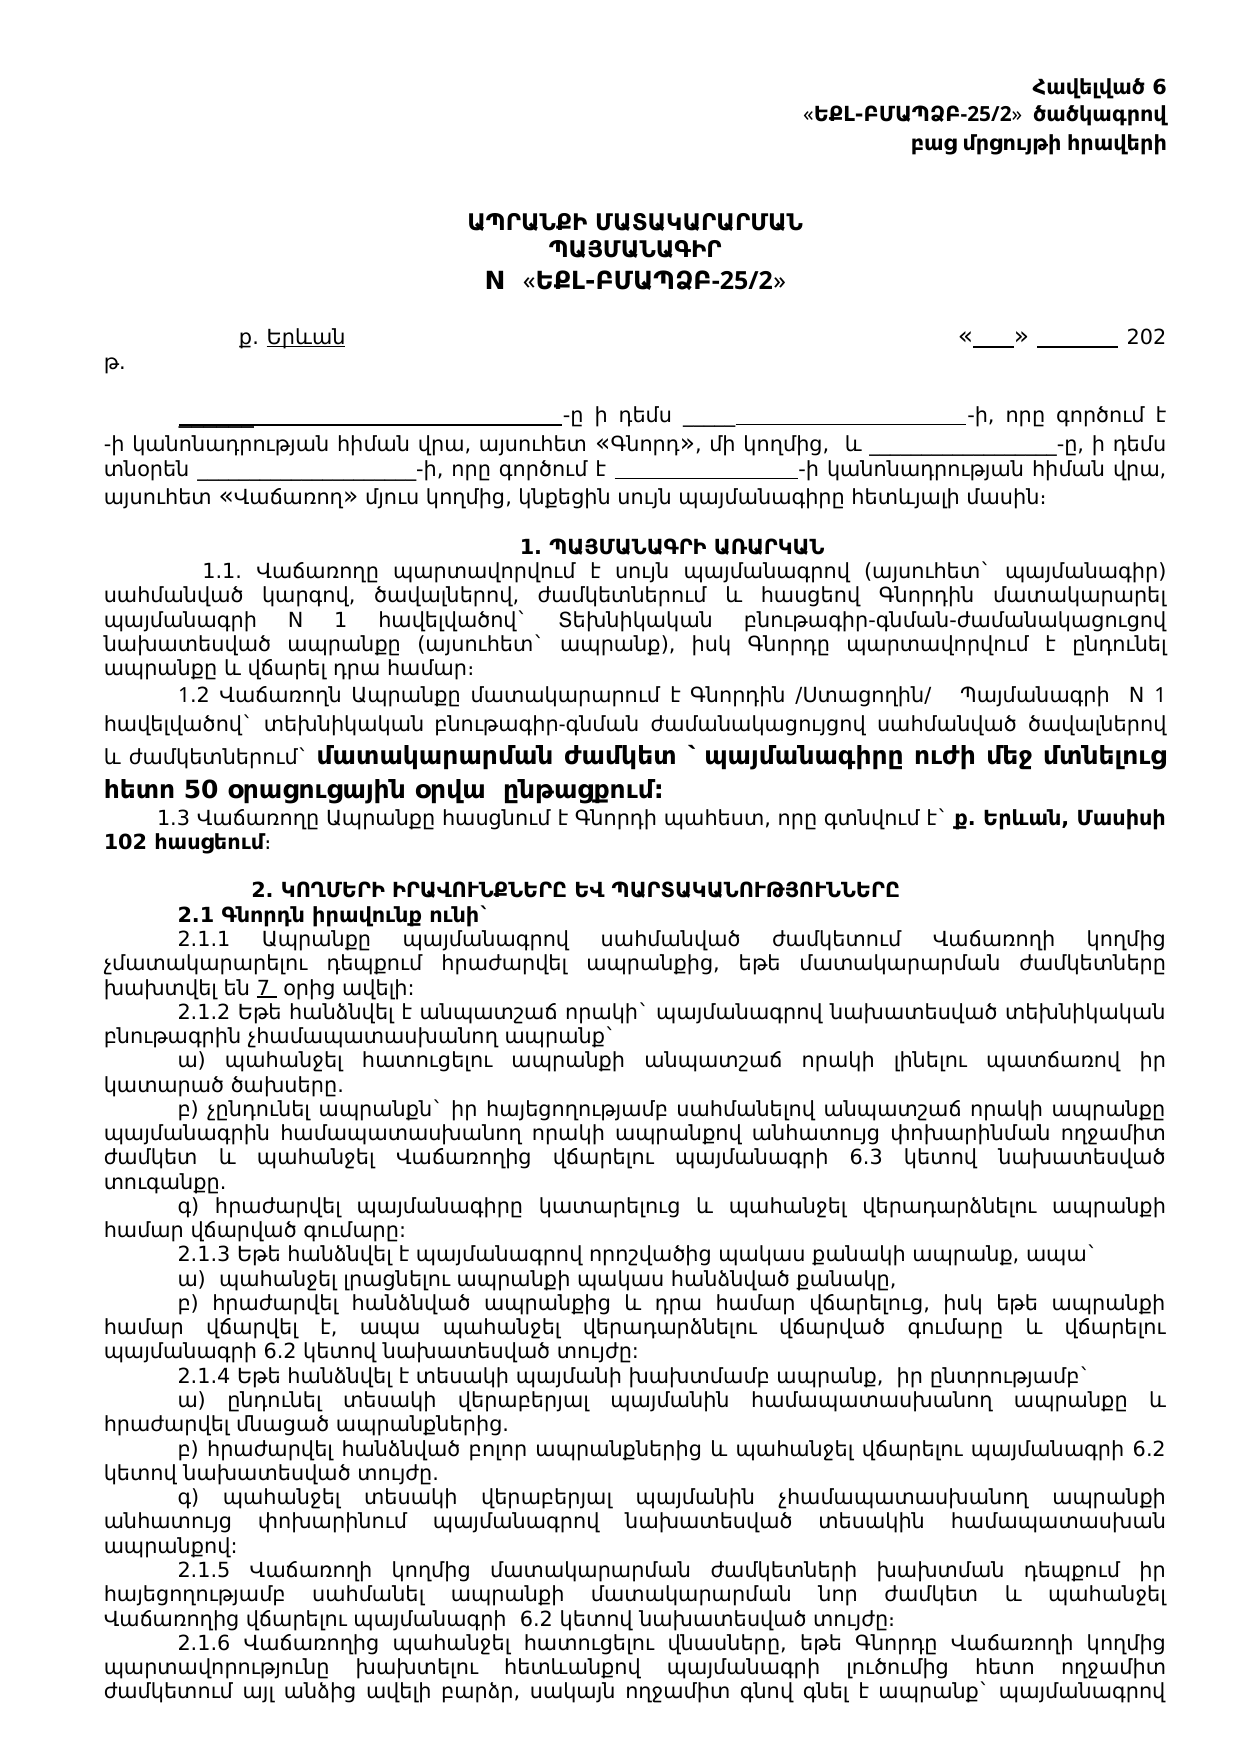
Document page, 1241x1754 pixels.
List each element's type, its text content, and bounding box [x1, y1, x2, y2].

text 2.1.4 Եթե հանձնվել է տեսակի պայմանի խախտմամբ ապրանք, իր ընտրությամբ` [103, 1364, 1167, 1388]
text 2.1.2 Եթե հանձնվել է անպատշաճ որակի` պայմանագրով նախատեսված տեխնիկական բնութագրին չհամապատասխանող ապրանք` [103, 1000, 1167, 1048]
text 2.1.5 Վաճառողի կողմից մատակարարման ժամկետների խախտման դեպքում իր հայեցողությամբ սահմանել ապրանքի մատակարարման նոր ժամկետ և պահանջել Վաճառողից վճարելու պայմանագրի 6.2 կետով նախատեսված տույժը։ [103, 1558, 1167, 1631]
text բ) հրաժարվել հանձնված ապրանքից և դրա համար վճարելուց, իսկ եթե ապրանքի համար վճարվել է, ապա պահանջել վերադարձնելու վճարված գումարը և վճարելու պայմանագրի 6.2 կետով նախատեսված տույժը: [103, 1291, 1167, 1364]
text ա) ընդունել տեսակի վերաբերյալ պայմանին համապատասխանող ապրանքը և հրաժարվել մնացած ապրանքներից. [103, 1388, 1167, 1437]
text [103, 1631, 1167, 1704]
text գ) հրաժարվել պայմանագիրը կատարելուց և պահանջել վերադարձնելու ապրանքի համար վճարված գումարը: [103, 1194, 1167, 1242]
text բաց մրցույթի հրավերի [103, 128, 1167, 156]
text 2. ԿՈՂՄԵՐԻ ԻՐԱՎՈՒՆՔՆԵՐԸ ԵՎ ՊԱՐՏԱԿԱՆՈՒԹՅՈՒՆՆԵՐԸ [103, 878, 1167, 903]
text ԱՊՐԱՆՔԻ ՄԱՏԱԿԱՐԱՐՄԱՆ [89, 209, 1167, 236]
text 1.3 Վաճառողը Ապրանքը հասցնում է Գնորդի պահեստ, որը գտնվում է` ք. Երևան, Մասիսի 102 հասցեում։ [103, 806, 1167, 854]
text «ԵՔԼ-ԲՄԱՊՁԲ-25/2» ծածկագրով [103, 99, 1167, 128]
text 1. ՊԱՅՄԱՆԱԳՐԻ ԱՌԱՐԿԱՆ [103, 535, 1167, 559]
list 1.2 Վաճառողն Ապրանքը մատակարարում է Գնորդին /Ստացողին/ Պայմանագրի N 1 հավելվածով` տեխնիկական բնութագիր-գնման ժամանակացույցով սահմանված ծավալներով և ժամկետներում` մատակարարման ժամկետ ` պայմանագիրը ուժի մեջ մտնելուց հետո 50 օրացուցային օրվա ընթացքում: [103, 681, 1167, 806]
text ա) պահանջել հատուցելու ապրանքի անպատշաճ որակի լինելու պատճառով իր կատարած ծախսերը. [103, 1048, 1167, 1097]
text ա) պահանջել լրացնելու ապրանքի պակաս հանձնված քանակը, [103, 1267, 1167, 1291]
text ք. Երևան « » 202 թ. [103, 321, 1167, 375]
list 1.1. Վաճառողը պարտավորվում է սույն պայմանագրով (այսուհետ` պայմանագիր) սահմանված կարգով, ծավալներով, ժամկետներում և հասցեով Գնորդին մատակարարել պայմանագրի N 1 հավելվածով` Տեխնիկական բնութագիր-գնման-ժամանակացուցով նախատեսված ապրանքը (այսուհետ` ապրանք), իսկ Գնորդը պարտավորվում է ընդունել ապրանքը և վճարել դրա համար։ [103, 559, 1167, 681]
text բ) հրաժարվել հանձնված բոլոր ապրանքներից և պահանջել վճարելու պայմանագրի 6.2 կետով նախատեսված տույժը. [103, 1437, 1167, 1485]
text ՊԱՅՄԱՆԱԳԻՐ [89, 236, 1167, 263]
text Հավելված 6 [103, 75, 1167, 99]
text ______ -ը ի դեմս _____ -ի, որը գործում է -ի կանոնադրության հիման վրա, այսուհետ «Գնորդ», մի կողմից, և __________________-ը, ի դեմս տնօրեն _____________________-ի, որը գործում է -ի կանոնադրության հիման վրա, այսուհետ «Վաճառող» մյուս կողմից, կնքեցին սույն պայմանագիրը հետևյալի մասին։ [103, 399, 1167, 511]
text 2.1.3 Եթե հանձնվել է պայմանագրով որոշվածից պակաս քանակի ապրանք, ապա` [103, 1242, 1167, 1267]
text գ) պահանջել տեսակի վերաբերյալ պայմանին չհամապատասխանող ապրանքի անհատույց փոխարինում պայմանագրով նախատեսված տեսակին համապատասխան ապրանքով: [103, 1485, 1167, 1558]
text բ) չընդունել ապրանքն` իր հայեցողությամբ սահմանելով անպատշաճ որակի ապրանքը պայմանագրին համապատասխանող որակի ապրանքով անհատույց փոխարինման ողջամիտ ժամկետ և պահանջել Վաճառողից վճարելու պայմանագրի 6.3 կետով նախատեսված տուգանքը. [103, 1097, 1167, 1194]
text N «ԵՔԼ-ԲՄԱՊՁԲ-25/2» [89, 263, 1167, 297]
text 2.1.1 Ապրանքը պայմանագրով սահմանված ժամկետում Վաճառողի կողմից չմատակարարելու դեպքում հրաժարվել ապրանքից, եթե մատակարարման ժամկետները խախտվել են 7 օրից ավելի: [103, 927, 1167, 1000]
text 2.1 Գնորդն իրավունք ունի` [103, 903, 1167, 927]
